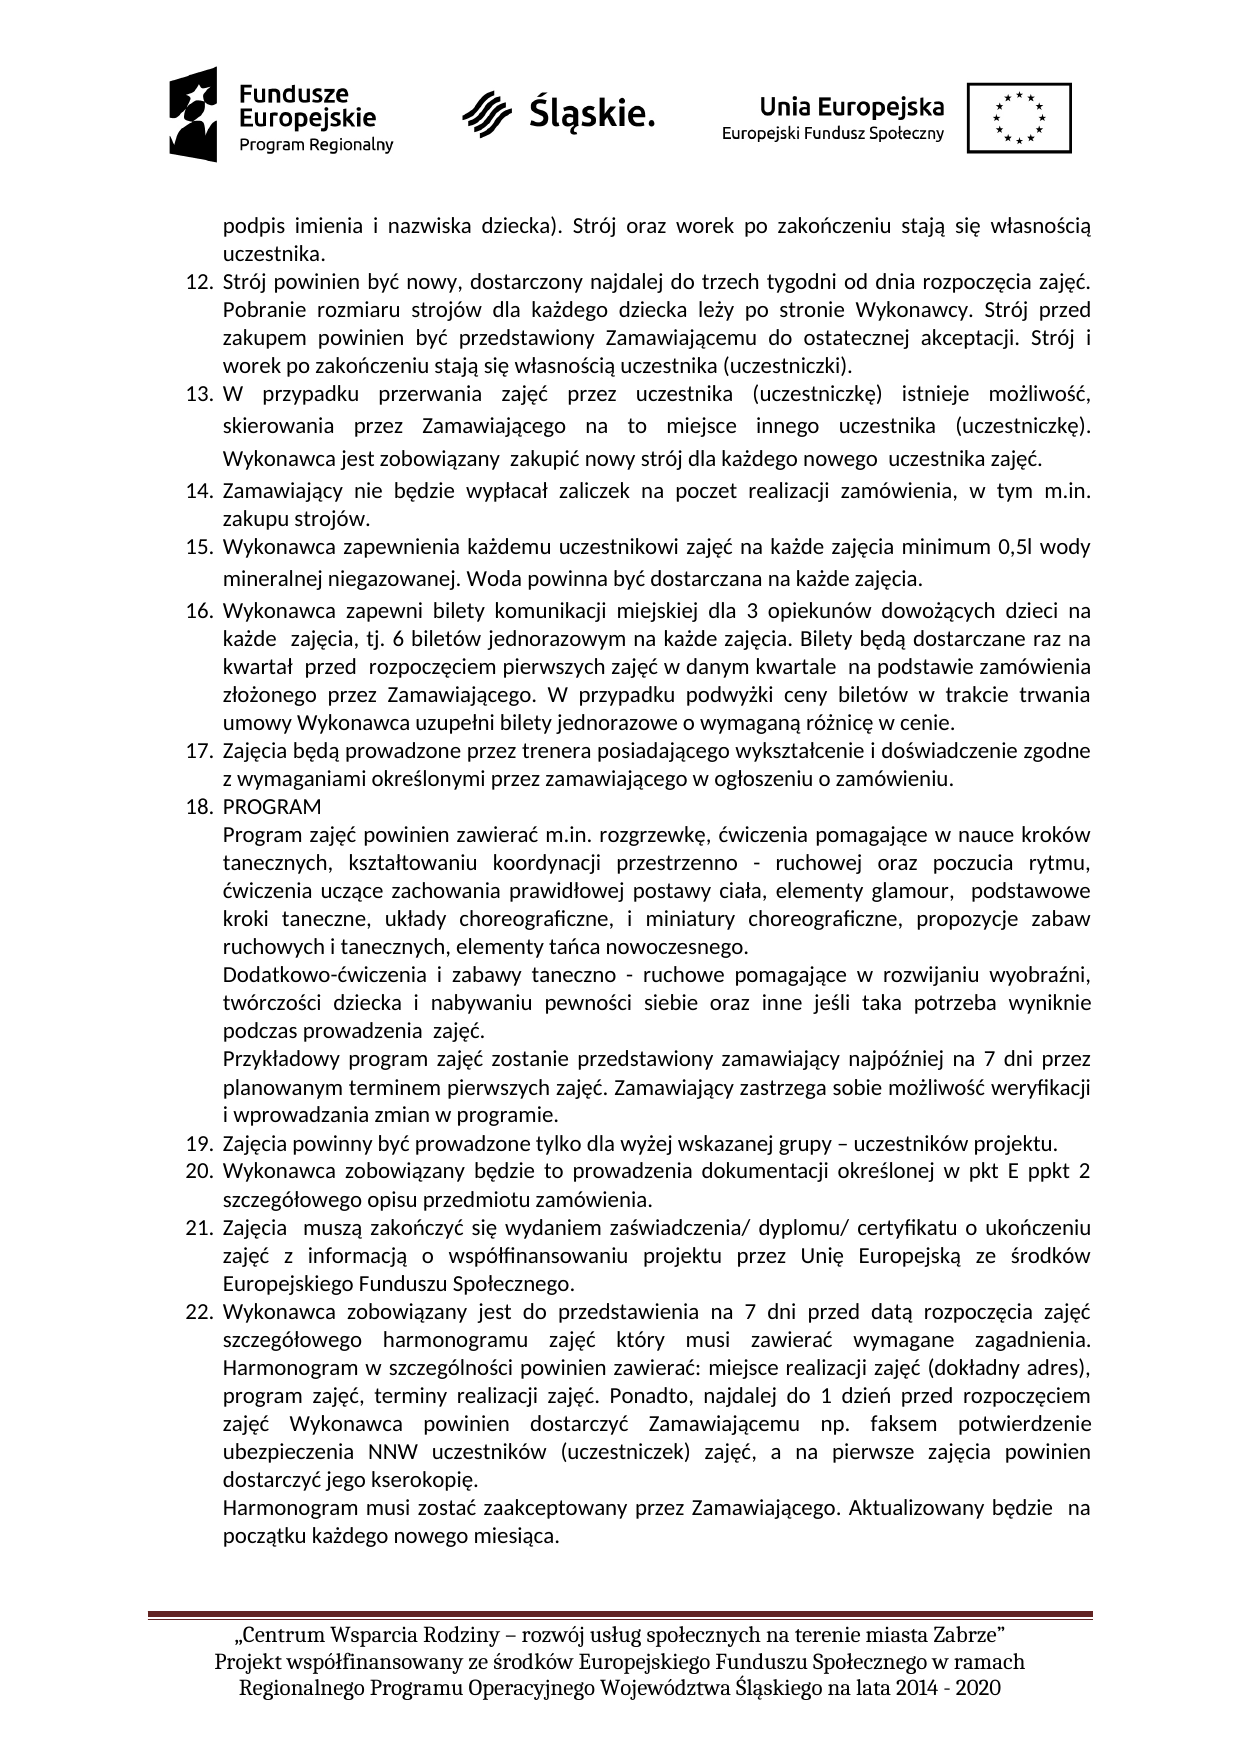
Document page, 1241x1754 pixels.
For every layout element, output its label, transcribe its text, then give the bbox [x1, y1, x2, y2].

list Dodatkowo-ćwiczenia i zabawy taneczno - ruchowe pomagające w rozwijaniu wyobraźni, twórczości dziecka i nabywaniu pewności siebie oraz inne jeśli taka potrzeba wyniknie podczas prowadzenia zajęć. [223, 961, 1093, 1044]
list Zajęcia muszą zakończyć się wydaniem zaświadczenia/ dyplomu/ certyfikatu o ukończeniu zajęć z informacją o współfinansowaniu projektu przez Unię Europejską ze środków Europejskiego Funduszu Społecznego. [185, 1213, 1093, 1297]
list Wykonawca zobowiązany będzie to prowadzenia dokumentacji określonej w pkt E ppkt 2 szczegółowego opisu przedmiotu zamówienia. [185, 1157, 1093, 1213]
list W przypadku przerwania zajęć przez uczestnika (uczestniczkę) istnieje możliwość, skierowania przez Zamawiającego na to miejsce innego uczestnika (uczestniczkę). Wykonawca jest zobowiązany zakupić nowy strój dla każdego nowego uczestnika zajęć. [185, 379, 1093, 472]
list Program zajęć powinien zawierać m.in. rozgrzewkę, ćwiczenia pomagające w nauce kroków tanecznych, kształtowaniu koordynacji przestrzenno - ruchowej oraz poczucia rytmu, ćwiczenia uczące zachowania prawidłowej postawy ciała, elementy glamour, podstawowe kroki taneczne, układy choreograficzne, i miniatury choreograficzne, propozycje zabaw ruchowych i tanecznych, elementy tańca nowoczesnego. [223, 820, 1093, 961]
list Wykonawca zobowiązany jest do przedstawienia na 7 dni przed datą rozpoczęcia zajęć szczegółowego harmonogramu zajęć który musi zawierać wymagane zagadnienia. Harmonogram w szczególności powinien zawierać: miejsce realizacji zajęć (dokładny adres), program zajęć, terminy realizacji zajęć. Ponadto, najdalej do 1 dzień przed rozpoczęciem zajęć Wykonawca powinien dostarczyć Zamawiającemu np. faksem potwierdzenie ubezpieczenia NNW uczestników (uczestniczek) zajęć, a na pierwsze zajęcia powinien dostarczyć jego kserokopię. [185, 1297, 1093, 1493]
list PROGRAM [185, 792, 1093, 820]
list Przykładowy program zajęć zostanie przedstawiony zamawiający najpóźniej na 7 dni przez planowanym terminem pierwszych zajęć. Zamawiający zastrzega sobie możliwość weryfikacji i wprowadzania zmian w programie. [223, 1044, 1093, 1129]
list Harmonogram musi zostać zaakceptowany przez Zamawiającego. Aktualizowany będzie na początku każdego nowego miesiąca. [223, 1493, 1093, 1549]
list Zajęcia będą prowadzone przez trenera posiadającego wykształcenie i doświadczenie zgodne z wymaganiami określonymi przez zamawiającego w ogłoszeniu o zamówieniu. [185, 736, 1093, 792]
list Strój powinien być nowy, dostarczony najdalej do trzech tygodni od dnia rozpoczęcia zajęć. Pobranie rozmiaru strojów dla każdego dziecka leży po stronie Wykonawcy. Strój przed zakupem powinien być przedstawiony Zamawiającemu do ostatecznej akceptacji. Strój i worek po zakończeniu stają się własnością uczestnika (uczestniczki). [185, 267, 1093, 379]
picture [147, 44, 1094, 184]
list Wykonawca zapewnienia każdemu uczestnikowi zajęć na każde zajęcia minimum 0,5l wody mineralnej niegazowanej. Woda powinna być dostarczana na każde zajęcia. [185, 532, 1093, 592]
list Wykonawca zapewni bilety komunikacji miejskiej dla 3 opiekunów dowożących dzieci na każde zajęcia, tj. 6 biletów jednorazowym na każde zajęcia. Bilety będą dostarczane raz na kwartał przed rozpoczęciem pierwszych zajęć w danym kwartale na podstawie zamówienia złożonego przez Zamawiającego. W przypadku podwyżki ceny biletów w trakcie trwania umowy Wykonawca uzupełni bilety jednorazowe o wymaganą różnicę w cenie. [185, 596, 1093, 736]
list Zajęcia powinny być prowadzone tylko dla wyżej wskazanej grupy – uczestników projektu. [185, 1129, 1093, 1157]
list Zamawiający nie będzie wypłacał zaliczek na poczet realizacji zamówienia, w tym m.in. zakupu strojów. [185, 476, 1093, 532]
